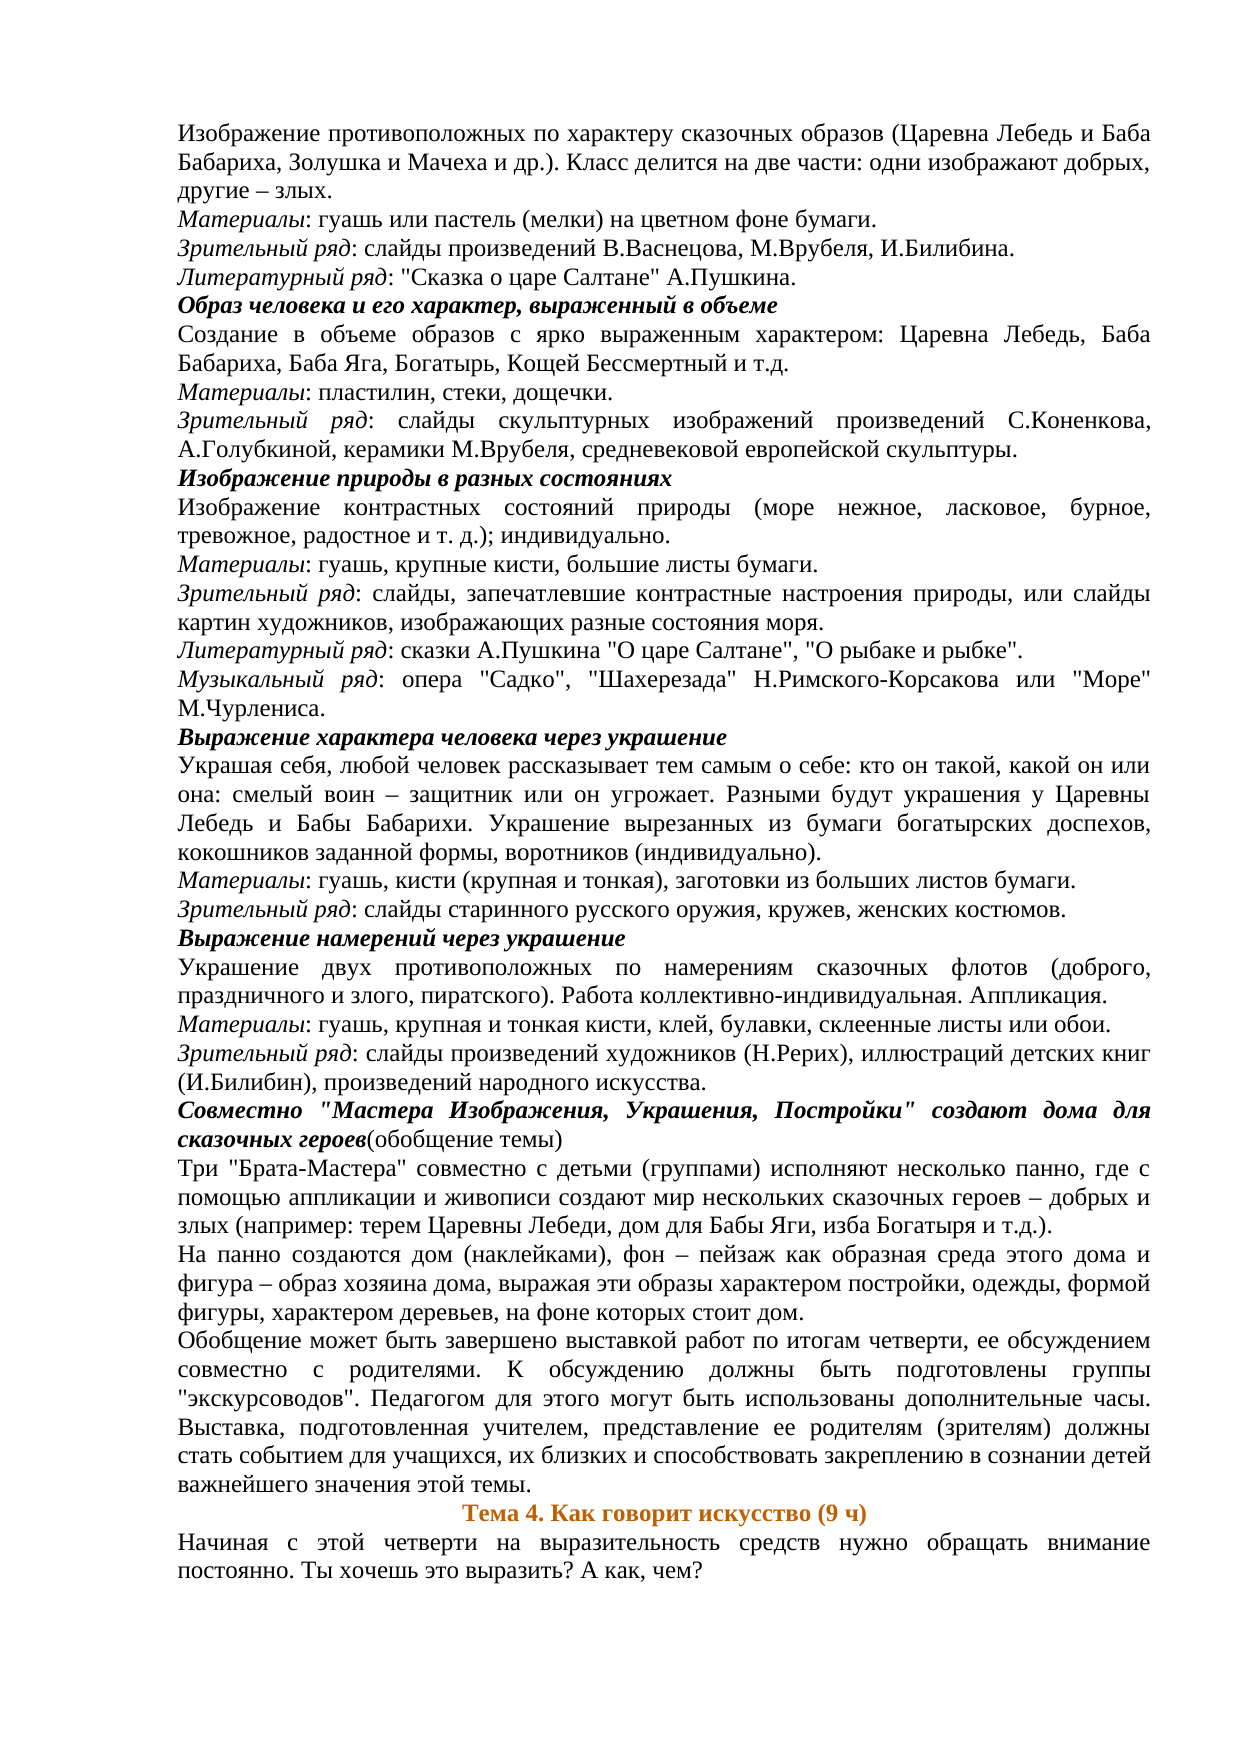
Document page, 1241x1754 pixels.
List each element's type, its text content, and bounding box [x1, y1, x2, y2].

text Материалы: гуашь, крупная и тонкая кисти, клей, булавки, склеенные листы или обои. [177, 1009, 1152, 1038]
text Зрительный ряд: слайды произведений В.Васнецова, М.Врубеля, И.Билибина. [177, 233, 1152, 262]
text Тема 4. Как говорит искусство (9 ч) [177, 1498, 1152, 1527]
text Зрительный ряд: слайды скульптурных изображений произведений С.Коненкова, А.Голубкиной, керамики М.Врубеля, средневековой европейской скульптуры. [177, 406, 1152, 463]
text Украшение двух противоположных по намерениям сказочных флотов (доброго, праздничного и злого, пиратского). Работа коллективно-индивидуальная. Аппликация. [177, 952, 1152, 1009]
text Изображение природы в разных состояниях [177, 463, 1152, 492]
text Музыкальный ряд: опера "Садко", "Шахерезада" Н.Римского-Корсакова или "Море" М.Чурлениса. [177, 664, 1152, 722]
text Материалы: гуашь, крупные кисти, большие листы бумаги. [177, 549, 1152, 578]
text Выражение намерений через украшение [177, 923, 1152, 952]
text Начиная с этой четверти на выразительность средств нужно обращать внимание постоянно. Ты хочешь это выразить? А как, чем? [177, 1527, 1152, 1584]
text Обобщение может быть завершено выставкой работ по итогам четверти, ее обсуждением совместно с родителями. К обсуждению должны быть подготовлены группы "экскурсоводов". Педагогом для этого могут быть использованы дополнительные часы. Выставка, подготовленная учителем, представление ее родителям (зрителям) должны стать событием для учащихся, их близких и способствовать закреплению в сознании детей важнейшего значения этой темы. [177, 1326, 1152, 1498]
text Зрительный ряд: слайды, запечатлевшие контрастные настроения природы, или слайды картин художников, изображающих разные состояния моря. [177, 578, 1152, 636]
text Образ человека и его характер, выраженный в объеме [177, 291, 1152, 319]
text Материалы: гуашь или пастель (мелки) на цветном фоне бумаги. [177, 204, 1152, 233]
text Украшая себя, любой человек рассказывает тем самым о себе: кто он такой, какой он или она: смелый воин – защитник или он угрожает. Разными будут украшения у Царевны Лебедь и Бабы Бабарихи. Украшение вырезанных из бумаги богатырских доспехов, кокошников заданной формы, воротников (индивидуально). [177, 751, 1152, 866]
text Изображение контрастных состояний природы (море нежное, ласковое, бурное, тревожное, радостное и т. д.); индивидуально. [177, 492, 1152, 549]
text Выражение характера человека через украшение [177, 722, 1152, 751]
text Материалы: пластилин, стеки, дощечки. [177, 377, 1152, 406]
text Совместно "Мастера Изображения, Украшения, Постройки" создают дома для сказочных героев(обобщение темы) [177, 1096, 1152, 1153]
text Зрительный ряд: слайды произведений художников (Н.Рерих), иллюстраций детских книг (И.Билибин), произведений народного искусства. [177, 1038, 1152, 1096]
text На панно создаются дом (наклейками), фон – пейзаж как образная среда этого дома и фигура – образ хозяина дома, выражая эти образы характером постройки, одежды, формой фигуры, характером деревьев, на фоне которых стоит дом. [177, 1239, 1152, 1326]
text Создание в объеме образов с ярко выраженным характером: Царевна Лебедь, Баба Бабариха, Баба Яга, Богатырь, Кощей Бессмертный и т.д. [177, 319, 1152, 377]
text Зрительный ряд: слайды старинного русского оружия, кружев, женских костюмов. [177, 894, 1152, 923]
text Материалы: гуашь, кисти (крупная и тонкая), заготовки из больших листов бумаги. [177, 866, 1152, 894]
text Три "Брата-Мастера" совместно с детьми (группами) исполняют несколько панно, где с помощью аппликации и живописи создают мир нескольких сказочных героев – добрых и злых (например: терем Царевны Лебеди, дом для Бабы Яги, изба Богатыря и т.д.). [177, 1153, 1152, 1239]
text Изображение противоположных по характеру сказочных образов (Царевна Лебедь и Баба Бабариха, Золушка и Мачеха и др.). Класс делится на две части: одни изображают добрых, другие – злых. [177, 118, 1152, 204]
text Литературный ряд: "Сказка о царе Салтане" А.Пушкина. [177, 262, 1152, 291]
text Литературный ряд: сказки А.Пушкина "О царе Салтане", "О рыбаке и рыбке". [177, 636, 1152, 664]
